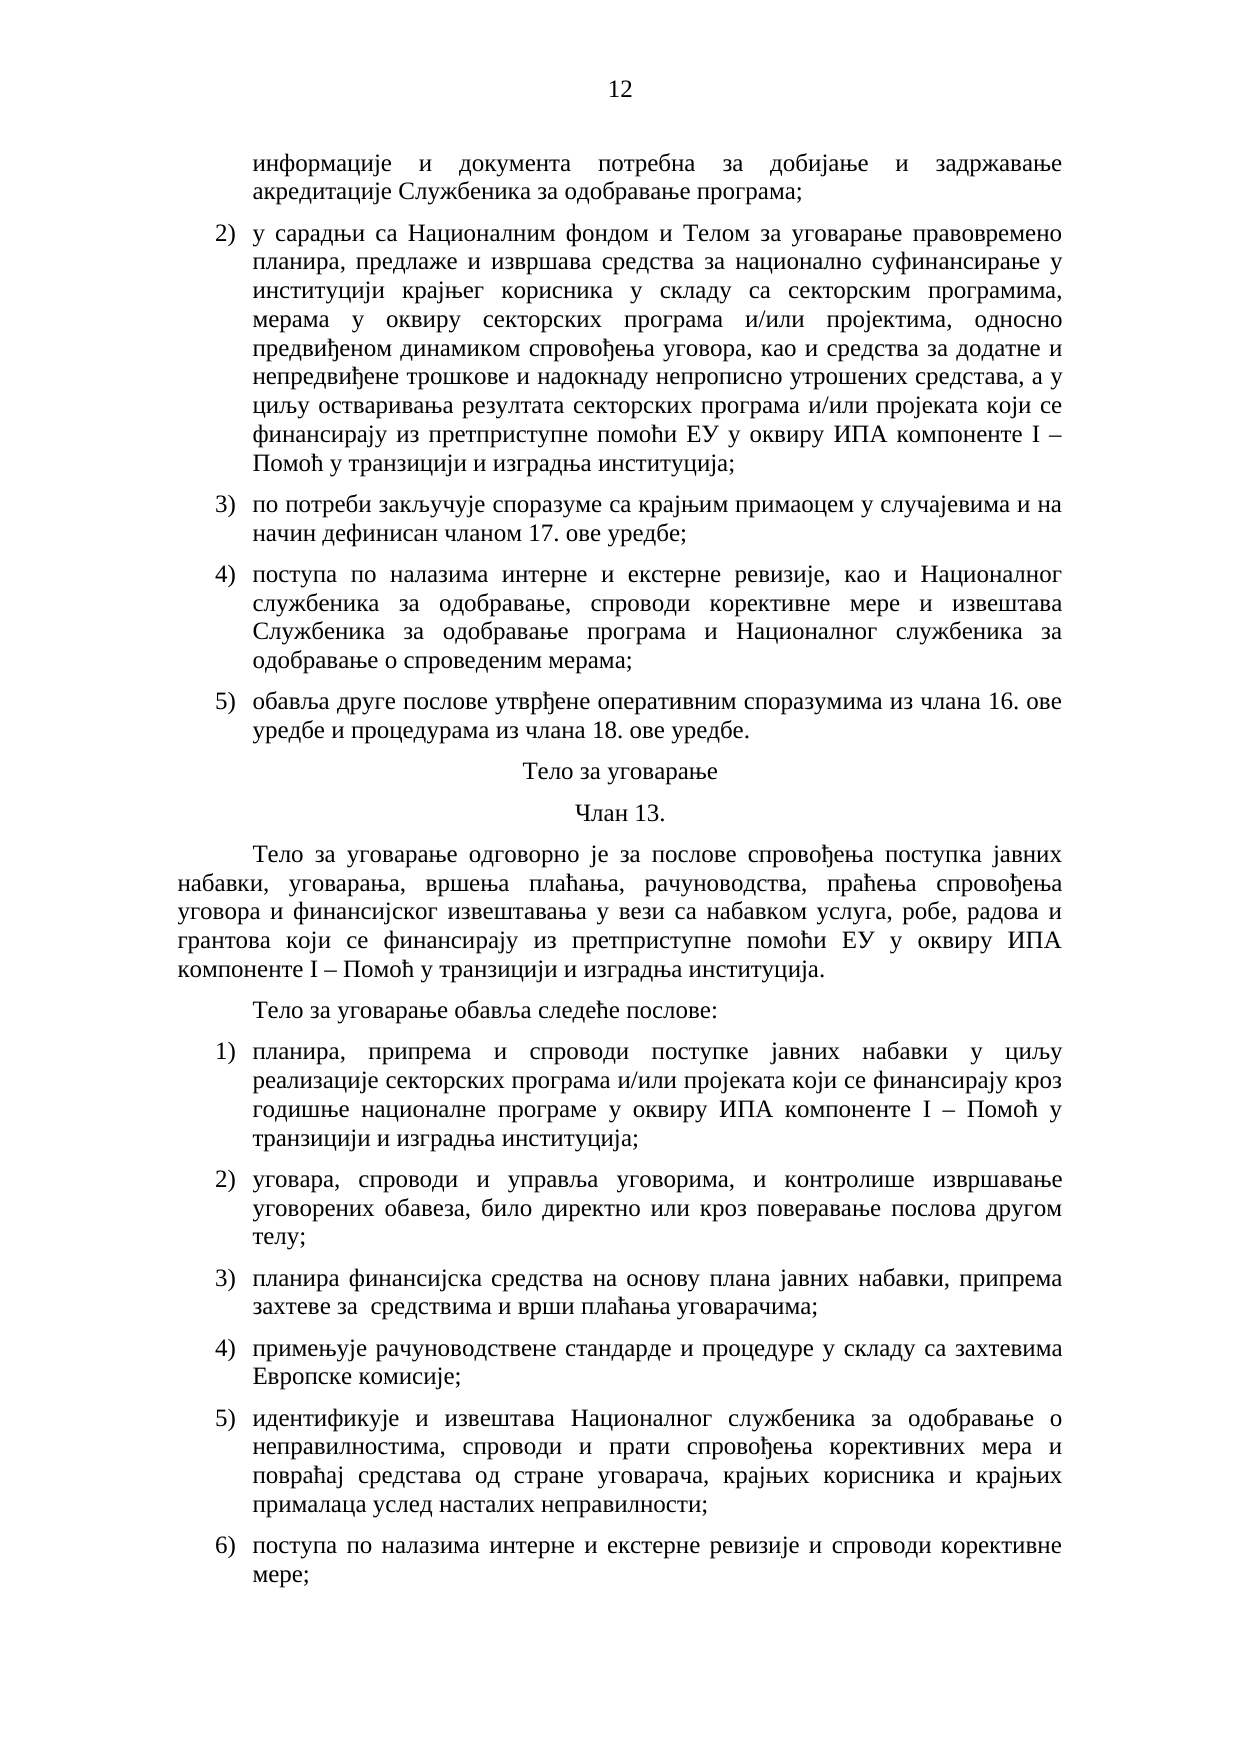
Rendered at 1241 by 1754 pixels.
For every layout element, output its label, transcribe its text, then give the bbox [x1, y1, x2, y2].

list уговара, спроводи и управља уговорима, и контролише извршавање уговорених обавеза, било директно или кроз поверавање послова другом телу; [215, 1164, 1063, 1250]
list поступа по налазима интерне и екстерне ревизије, као и Националног службеника за одобравање, спроводи корективне мере и извештава Службеника за одобравање програма и Националног службеника за одобравање о спроведеним мерама; [215, 559, 1063, 674]
list у сарадњи са Националним фондом и Телом за уговарање правовремено планира, предлаже и извршава средства за национално суфинансирање у институцији крајњег корисника у складу са секторским програмима, мерама у оквиру секторских програма и/или пројектима, односно предвиђеном динамиком спровођења уговора, као и средства за додатне и непредвиђене трошкове и надокнаду непрописно утрошених средстава, а у циљу остваривања резултата секторских програма и/или пројеката који се финансирају из претприступне помоћи ЕУ у оквиру ИПА компоненте I – Помоћ у транзицији и изградња институција; [215, 218, 1063, 476]
text Тело за уговарање обавља следеће послове: [177, 995, 1063, 1024]
list обавља друге послове утврђене оперативним споразумима из члана 16. ове уредбе и процедурама из члана 18. ове уредбе. [215, 686, 1063, 744]
list планира финансијска средства на основу плана јавних набавки, припрема захтеве за средствима и врши плаћања уговарачима; [215, 1263, 1063, 1320]
text Тело за уговарање [177, 756, 1063, 785]
list примењује рачуноводствене стандарде и процедуре у складу са захтевима Европске комисије; [215, 1333, 1063, 1390]
text Члан 13. [177, 798, 1063, 826]
text Тело за уговарање одговорно је за послове спровођења поступка јавних набавки, уговарања, вршења плаћања, рачуноводства, праћења спровођења уговора и финансијског извештавања у вези са набавком услуга, робе, радова и грантова који се финансирају из претприступне помоћи ЕУ у оквиру ИПА компоненте I – Помоћ у транзицији и изградња институција. [177, 839, 1063, 983]
list идентификује и извештава Националног службеника за одобравање о неправилностима, спроводи и прати спровођења корективних мера и повраћај средстава од стране уговарача, крајњих корисника и крајњих прималаца услед насталих неправилности; [215, 1403, 1063, 1518]
list по потреби закључује споразуме са крајњим примаоцем у случајевима и на начин дефинисан чланом 17. ове уредбе; [215, 489, 1063, 546]
list планира, припрема и спроводи поступке јавних набавки у циљу реализације секторских програма и/или пројеката који се финансирају кроз годишње националне програме у оквиру ИПА компоненте I – Помоћ у транзицији и изградња институција; [215, 1036, 1063, 1151]
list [215, 148, 1063, 205]
list поступа по налазима интерне и екстерне ревизије и спроводи корективнe мере; [215, 1530, 1063, 1588]
